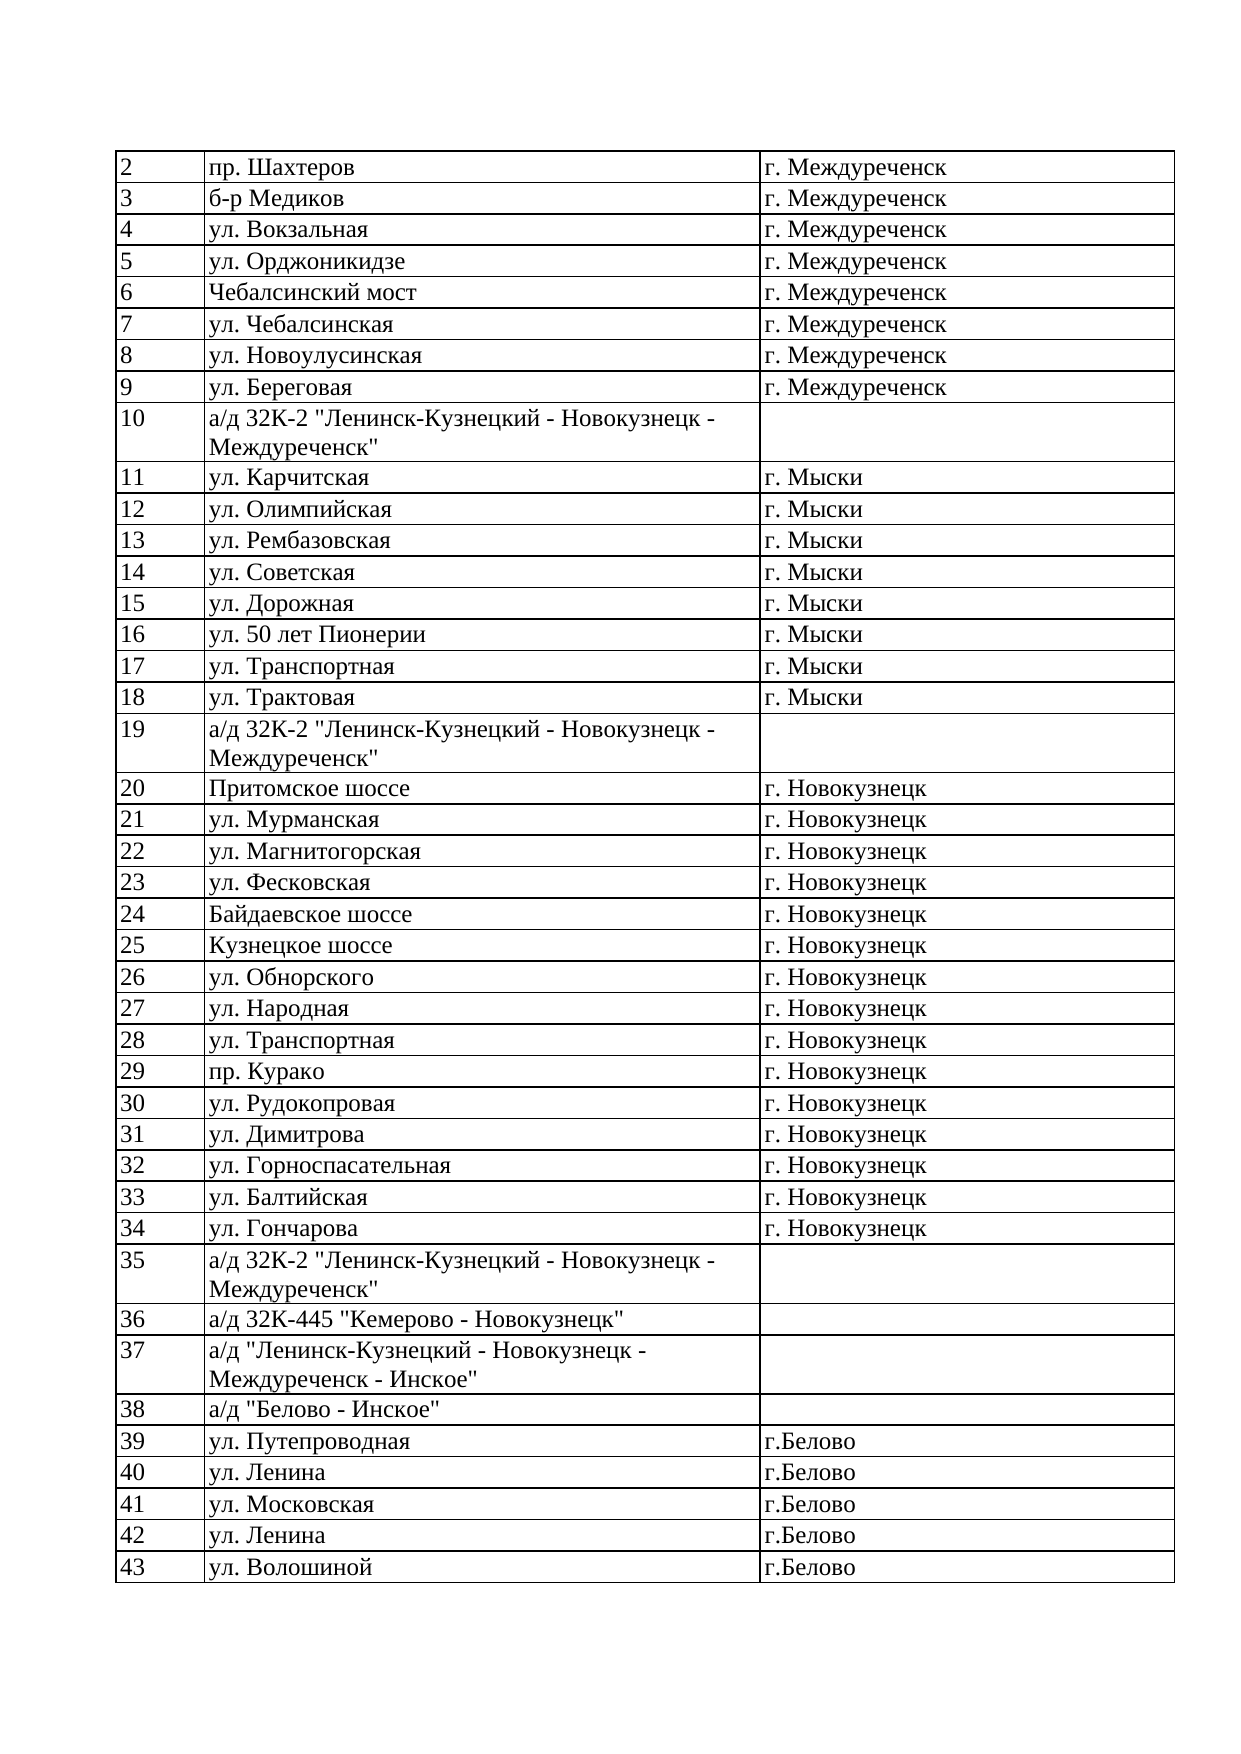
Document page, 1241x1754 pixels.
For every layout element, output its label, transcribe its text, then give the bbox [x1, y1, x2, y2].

table_cell г. Новокузнецк [761, 930, 1174, 960]
table_cell 11 [117, 462, 204, 492]
table_cell 6 [117, 277, 204, 307]
table_cell Притомское шоссе [205, 773, 759, 803]
table_cell г. Новокузнецк [761, 1151, 1174, 1180]
table_cell [761, 714, 1174, 771]
table_cell 27 [117, 993, 204, 1023]
table_cell г.Белово [761, 1457, 1174, 1487]
table_cell 10 [117, 403, 204, 461]
table_cell 31 [117, 1119, 204, 1149]
table_cell ул. Рудокопровая [205, 1088, 759, 1117]
table_cell ул. Ленина [205, 1457, 759, 1487]
table_cell г. Междуреченск [761, 309, 1174, 339]
table_cell [761, 1395, 1174, 1424]
table_cell 21 [117, 805, 204, 834]
table_cell г. Мыски [761, 525, 1174, 555]
table_cell а/д "Ленинск-Кузнецкий - Новокузнецк - Междуреченск - Инское" [205, 1336, 759, 1393]
table_cell ул. Мурманская [205, 805, 759, 834]
table_cell [761, 1336, 1174, 1393]
table_cell ул. Береговая [205, 372, 759, 402]
table_cell г. Новокузнецк [761, 1025, 1174, 1054]
table_cell г.Белово [761, 1520, 1174, 1550]
table_cell ул. Чебалсинская [205, 309, 759, 339]
table_cell Байдаевское шоссе [205, 899, 759, 929]
table_cell 16 [117, 620, 204, 649]
table_cell ул. Рембазовская [205, 525, 759, 555]
table_cell 2 [117, 152, 204, 181]
table_cell 32 [117, 1151, 204, 1180]
table_cell ул. Дорожная [205, 588, 759, 618]
table_cell ул. Вокзальная [205, 215, 759, 244]
table_cell ул. 50 лет Пионерии [205, 620, 759, 649]
table_cell Чебалсинский мост [205, 277, 759, 307]
table_cell ул. Карчитская [205, 462, 759, 492]
table_cell 14 [117, 557, 204, 587]
table_cell ул. Советская [205, 557, 759, 587]
table_cell 18 [117, 683, 204, 712]
table_cell г. Междуреченск [761, 372, 1174, 402]
table_cell ул. Орджоникидзе [205, 246, 759, 276]
table_cell 22 [117, 836, 204, 866]
table_cell 28 [117, 1025, 204, 1054]
table_cell г. Междуреченск [761, 277, 1174, 307]
table_cell ул. Московская [205, 1489, 759, 1519]
table_cell 8 [117, 340, 204, 370]
table_cell г. Междуреченск [761, 152, 1174, 181]
table_cell Кузнецкое шоссе [205, 930, 759, 960]
table_cell 36 [117, 1304, 204, 1334]
table_cell ул. Димитрова [205, 1119, 759, 1149]
table_cell а/д 32К-2 "Ленинск-Кузнецкий - Новокузнецк - Междуреченск" [205, 1245, 759, 1302]
table_cell 38 [117, 1395, 204, 1424]
table_cell ул. Гончарова [205, 1213, 759, 1243]
table_cell 37 [117, 1336, 204, 1393]
table_cell г. Мыски [761, 494, 1174, 524]
table_cell ул. Балтийская [205, 1182, 759, 1212]
table_cell 26 [117, 962, 204, 992]
table_cell г. Междуреченск [761, 183, 1174, 213]
table_cell 17 [117, 651, 204, 681]
table_cell г. Новокузнецк [761, 899, 1174, 929]
table_cell б-р Медиков [205, 183, 759, 213]
table_cell г. Новокузнецк [761, 1182, 1174, 1212]
table_cell ул. Фесковская [205, 867, 759, 897]
table_cell 25 [117, 930, 204, 960]
table_cell а/д 32К-2 "Ленинск-Кузнецкий - Новокузнецк - Междуреченск" [205, 403, 759, 461]
table_cell г. Новокузнецк [761, 1213, 1174, 1243]
table_cell г. Мыски [761, 683, 1174, 712]
table_cell г. Мыски [761, 557, 1174, 587]
table_cell 40 [117, 1457, 204, 1487]
table_cell 13 [117, 525, 204, 555]
table_cell г.Белово [761, 1552, 1174, 1582]
table_cell а/д 32К-2 "Ленинск-Кузнецкий - Новокузнецк - Междуреченск" [205, 714, 759, 771]
table_cell г. Новокузнецк [761, 1088, 1174, 1117]
table_cell г. Междуреченск [761, 215, 1174, 244]
table_cell 30 [117, 1088, 204, 1117]
table_cell 34 [117, 1213, 204, 1243]
table_cell г. Новокузнецк [761, 993, 1174, 1023]
table_cell 5 [117, 246, 204, 276]
table_cell 42 [117, 1520, 204, 1550]
table_cell ул. Горноспасательная [205, 1151, 759, 1180]
table_cell ул. Транспортная [205, 1025, 759, 1054]
table_cell г. Новокузнецк [761, 962, 1174, 992]
table_cell ул. Народная [205, 993, 759, 1023]
table_cell г. Новокузнецк [761, 836, 1174, 866]
table_cell ул. Путепроводная [205, 1426, 759, 1456]
table_cell г. Мыски [761, 588, 1174, 618]
table_cell г. Новокузнецк [761, 1056, 1174, 1086]
table_cell а/д "Белово - Инское" [205, 1395, 759, 1424]
table_cell г. Новокузнецк [761, 773, 1174, 803]
table_cell г. Мыски [761, 620, 1174, 649]
table_cell г. Новокузнецк [761, 805, 1174, 834]
table_cell 35 [117, 1245, 204, 1302]
table_cell г. Междуреченск [761, 246, 1174, 276]
table_cell [761, 1304, 1174, 1334]
table_cell 41 [117, 1489, 204, 1519]
table_cell 4 [117, 215, 204, 244]
table_cell ул. Трактовая [205, 683, 759, 712]
table_cell 3 [117, 183, 204, 213]
table_cell 7 [117, 309, 204, 339]
table_cell ул. Олимпийская [205, 494, 759, 524]
table_cell ул. Обнорского [205, 962, 759, 992]
table_cell ул. Новоулусинская [205, 340, 759, 370]
table_cell 24 [117, 899, 204, 929]
table_cell 23 [117, 867, 204, 897]
table_cell 9 [117, 372, 204, 402]
table_cell г. Междуреченск [761, 340, 1174, 370]
table_cell [761, 1245, 1174, 1302]
table_cell 29 [117, 1056, 204, 1086]
table_cell г.Белово [761, 1426, 1174, 1456]
table_cell г. Новокузнецк [761, 867, 1174, 897]
table_cell ул. Волошиной [205, 1552, 759, 1582]
table_cell 20 [117, 773, 204, 803]
table_cell пр. Шахтеров [205, 152, 759, 181]
table_cell 19 [117, 714, 204, 771]
table_cell а/д 32К-445 "Кемерово - Новокузнецк" [205, 1304, 759, 1334]
table_cell 43 [117, 1552, 204, 1582]
table_cell 15 [117, 588, 204, 618]
table_cell пр. Курако [205, 1056, 759, 1086]
table_cell г. Мыски [761, 462, 1174, 492]
table_cell 33 [117, 1182, 204, 1212]
table_cell ул. Ленина [205, 1520, 759, 1550]
table_cell 12 [117, 494, 204, 524]
table_cell 39 [117, 1426, 204, 1456]
table_cell ул. Транспортная [205, 651, 759, 681]
table_cell г. Новокузнецк [761, 1119, 1174, 1149]
table_cell г. Мыски [761, 651, 1174, 681]
table_cell г.Белово [761, 1489, 1174, 1519]
table_cell [761, 403, 1174, 461]
table_cell ул. Магнитогорская [205, 836, 759, 866]
